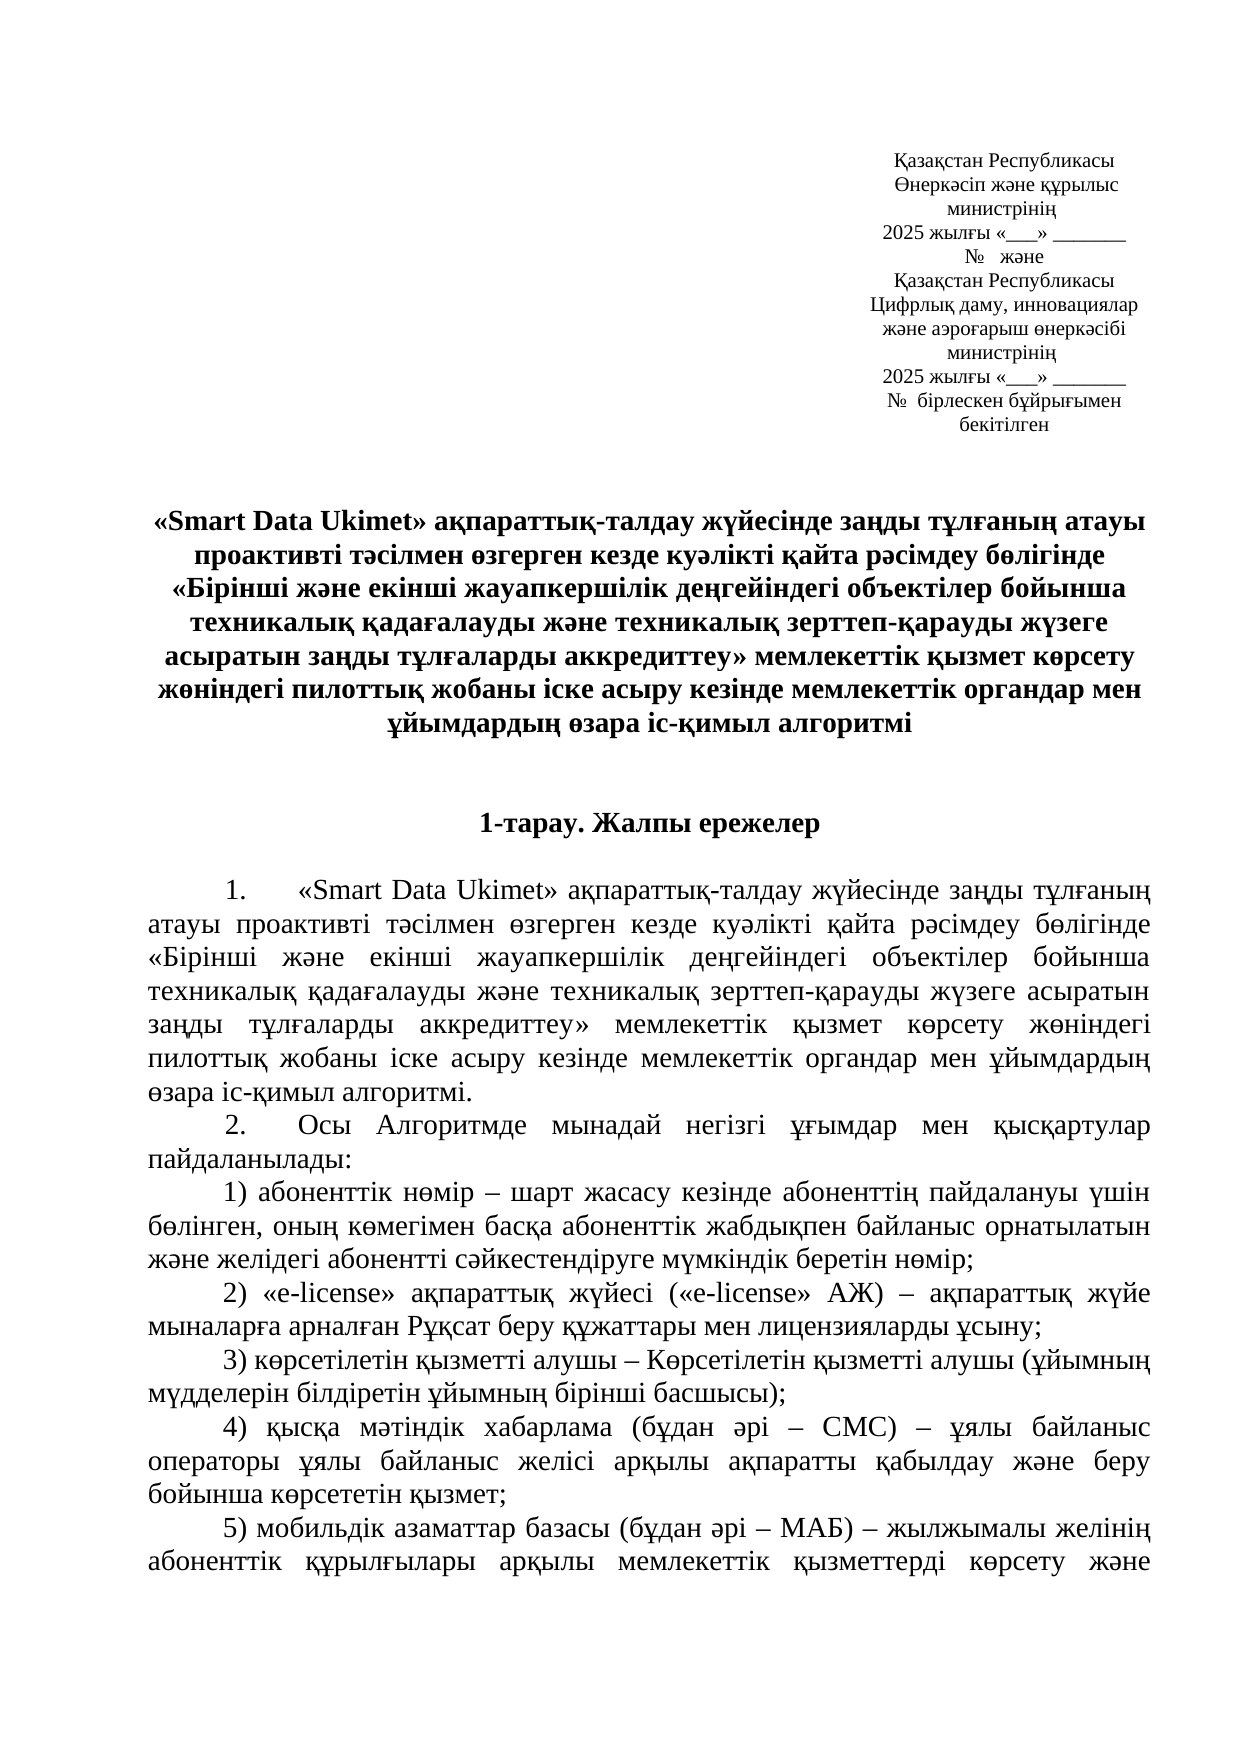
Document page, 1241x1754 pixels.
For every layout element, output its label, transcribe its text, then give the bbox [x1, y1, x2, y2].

list «Smart Data Ukimet» ақпараттық-талдау жүйесінде заңды тұлғаның атауы проактивті тәсілмен өзгерген кезде куәлікті қайта рәсімдеу бөлігінде «Бірінші және екінші жауапкершілік деңгейіндегі объектілер бойынша техникалық қадағалауды және техникалық зерттеп-қарауды жүзеге асыратын заңды тұлғаларды аккредиттеу» мемлекеттік қызмет көрсету жөніндегі пилоттық жобаны іске асыру кезінде мемлекеттік органдар мен ұйымдардың өзара іс-қимыл алгоритмі. [148, 1007, 1152, 1107]
list Осы Алгоритмде мынадай негізгі ұғымдар мен қысқартулар пайдаланылады: [148, 1107, 1152, 1174]
text Қазақстан Республикасы Өнеркәсіп және құрылыс министрінің 2025 жылғы «___» _______ № және [856, 148, 1152, 268]
text 3) көрсетілетін қызметті алушы – Көрсетілетін қызметті алушы (ұйымның мүдделерін білдіретін ұйымның бірінші басшысы); [148, 1342, 1152, 1409]
text Қазақстан Республикасы Цифрлық даму, инновациялар және аэроғарыш өнеркәсібі министрінің 2025 жылғы «___» _______ [856, 268, 1152, 388]
text 4) қысқа мәтіндік хабарлама (бұдан әрі – СМС) – ұялы байланыс операторы ұялы байланыс желісі арқылы ақпаратты қабылдау және беру бойынша көрсететін қызмет; [148, 1409, 1152, 1510]
text № бірлескен бұйрығымен бекітілген [856, 388, 1152, 436]
text 2) «e-license» ақпараттық жүйесі («e-license» АЖ) – ақпараттық жүйе мыналарға арналған Рұқсат беру құжаттары мен лицензияларды ұсыну; [148, 1275, 1152, 1342]
text 1-тарау. Жалпы ережелер [148, 805, 1152, 839]
list «Smart Data Ukimet» ақпараттық-талдау жүйесінде заңды тұлғаның атауы проактивті тәсілмен өзгерген кезде куәлікті қайта рәсімдеу бөлігінде «Бірінші және екінші жауапкершілік деңгейіндегі объектілер бойынша техникалық қадағалауды және техникалық зерттеп-қарауды жүзеге асыратын заңды тұлғаларды аккредиттеу» мемлекеттік қызмет көрсету жөніндегі пилоттық жобаны іске асыру кезінде мемлекеттік органдар мен ұйымдардың өзара іс-қимыл алгоритмі. [148, 872, 1152, 973]
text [148, 1510, 1152, 1577]
text 1) абоненттік нөмір – шарт жасасу кезінде абоненттің пайдалануы үшін бөлінген, оның көмегімен басқа абоненттік жабдықпен байланыс орнатылатын және желідегі абонентті сәйкестендіруге мүмкіндік беретін нөмір; [148, 1174, 1152, 1275]
text «Smart Data Ukimet» ақпараттық-талдау жүйесінде заңды тұлғаның атауы проактивті тәсілмен өзгерген кезде куәлікті қайта рәсімдеу бөлігінде «Бірінші және екінші жауапкершілік деңгейіндегі объектілер бойынша техникалық қадағалауды және техникалық зерттеп-қарауды жүзеге асыратын заңды тұлғаларды аккредиттеу» мемлекеттік қызмет көрсету жөніндегі пилоттық жобаны іске асыру кезінде мемлекеттік органдар мен ұйымдардың өзара іс-қимыл алгоритмі [148, 503, 1152, 738]
